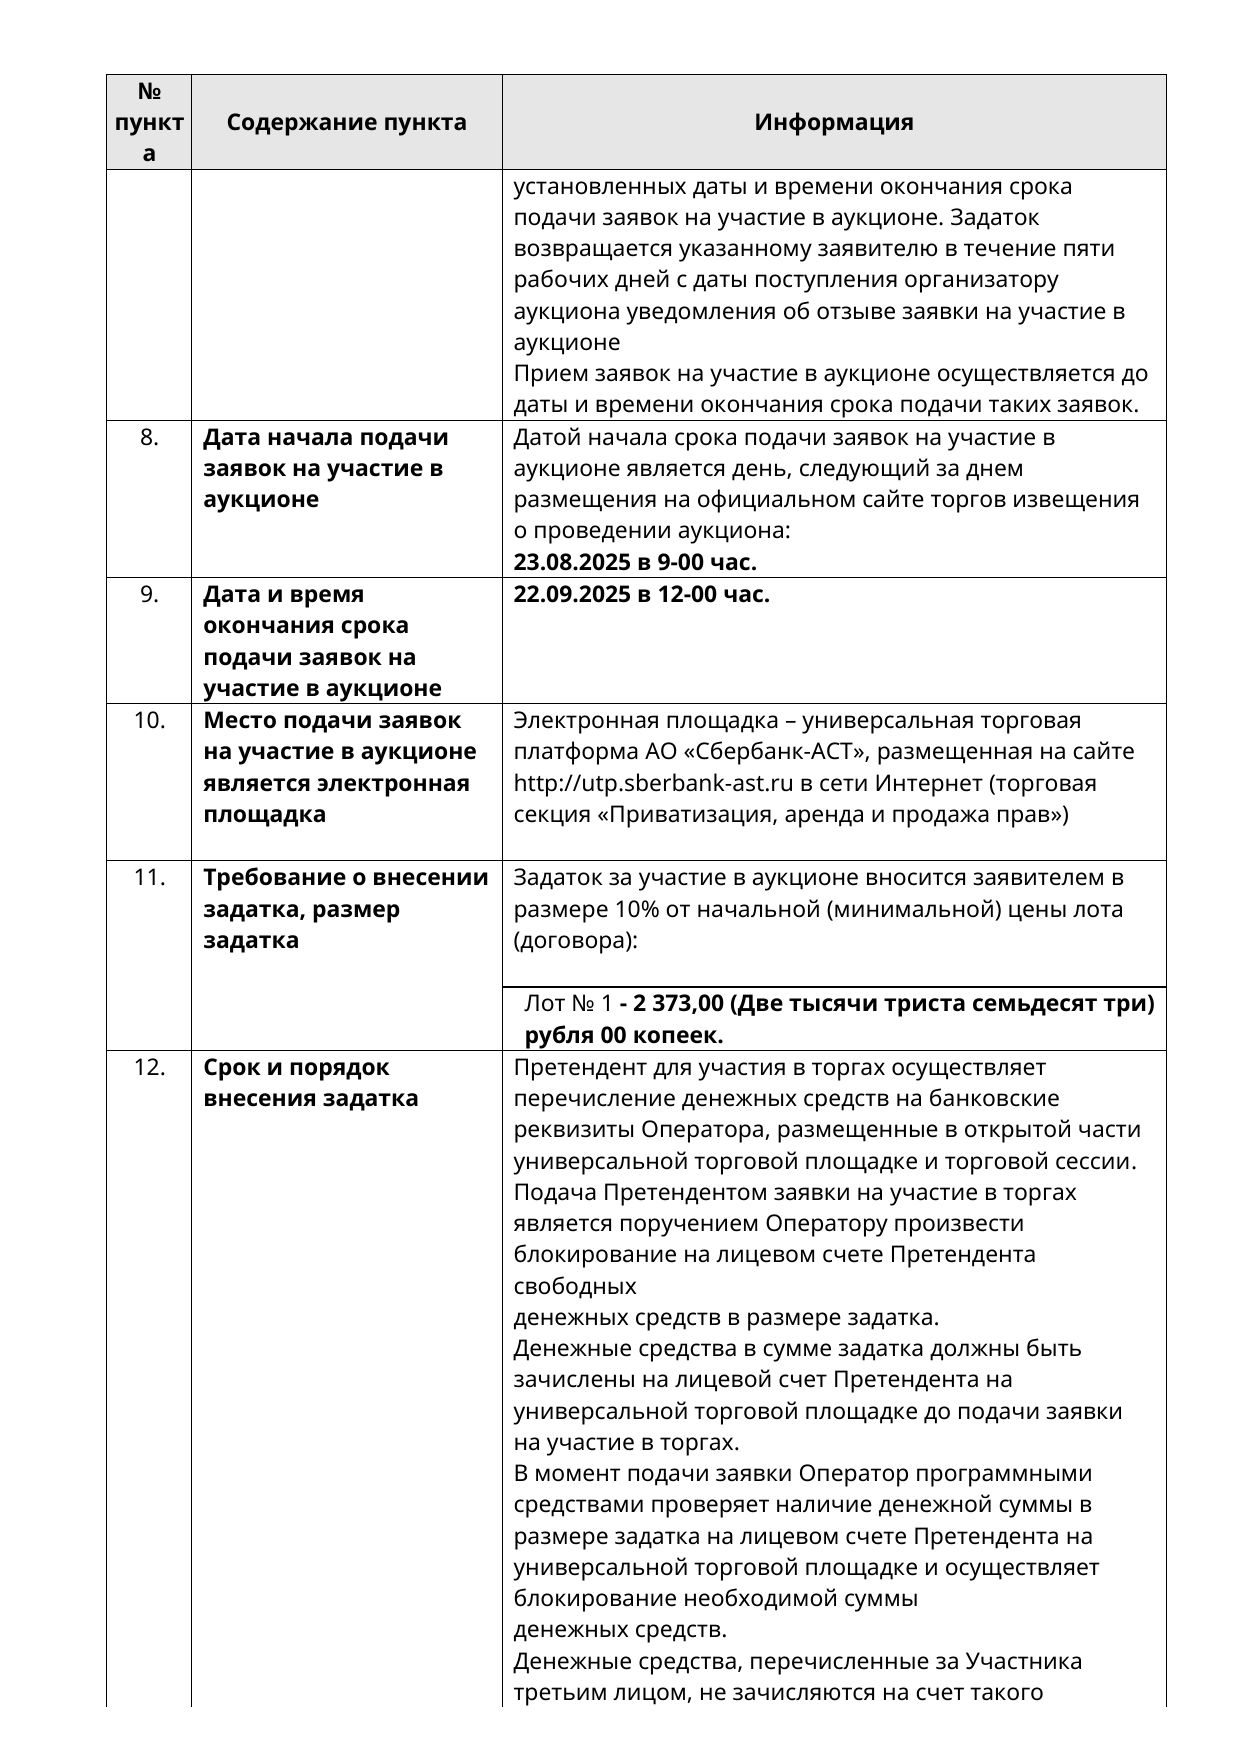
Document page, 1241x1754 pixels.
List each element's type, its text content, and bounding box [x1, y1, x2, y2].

table_cell 11. [107, 861, 191, 986]
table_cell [503, 170, 1166, 420]
table_cell 8. [107, 421, 191, 577]
table_cell Срок и порядок внесения задатка [192, 1051, 502, 1707]
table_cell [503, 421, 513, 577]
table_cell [503, 1051, 1166, 1707]
table_cell Требование о внесении задатка, размер задатка [192, 861, 502, 986]
table_cell 12. [107, 1051, 191, 1707]
table_header Содержание пункта [192, 75, 502, 169]
table_cell Задаток за участие в аукционе вносится заявителем в размере 10% от начальной (минимальной) цены лота (договора): [503, 861, 1166, 986]
table_cell [107, 986, 191, 1050]
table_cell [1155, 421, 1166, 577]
table_cell [192, 986, 502, 1050]
table_header Информация [503, 75, 1166, 169]
table_cell 22.09.2025 в 12-00 час. [503, 578, 1166, 703]
table_cell Дата и время окончания срока подачи заявок на участие в аукционе [192, 578, 502, 703]
table_cell 7. [107, 170, 191, 420]
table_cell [192, 170, 502, 420]
table_cell Место подачи заявок на участие в аукционе является электронная площадка [192, 704, 502, 860]
table_cell 10. [107, 704, 191, 860]
table_cell Лот № 1 - 2 373,00 (Две тысячи триста семьдесят три) рубля 00 копеек. [503, 988, 1166, 1050]
table_cell 9. [107, 578, 191, 703]
table_cell Дата начала подачи заявок на участие в аукционе [192, 421, 502, 577]
table_header № пункта [107, 75, 191, 169]
table_cell Электронная площадка – универсальная торговая платформа АО «Сбербанк-АСТ», размещенная на сайте http://utp.sberbank-ast.ru в сети Интернет (торговая секция «Приватизация, аренда и продажа прав») [503, 704, 1166, 860]
